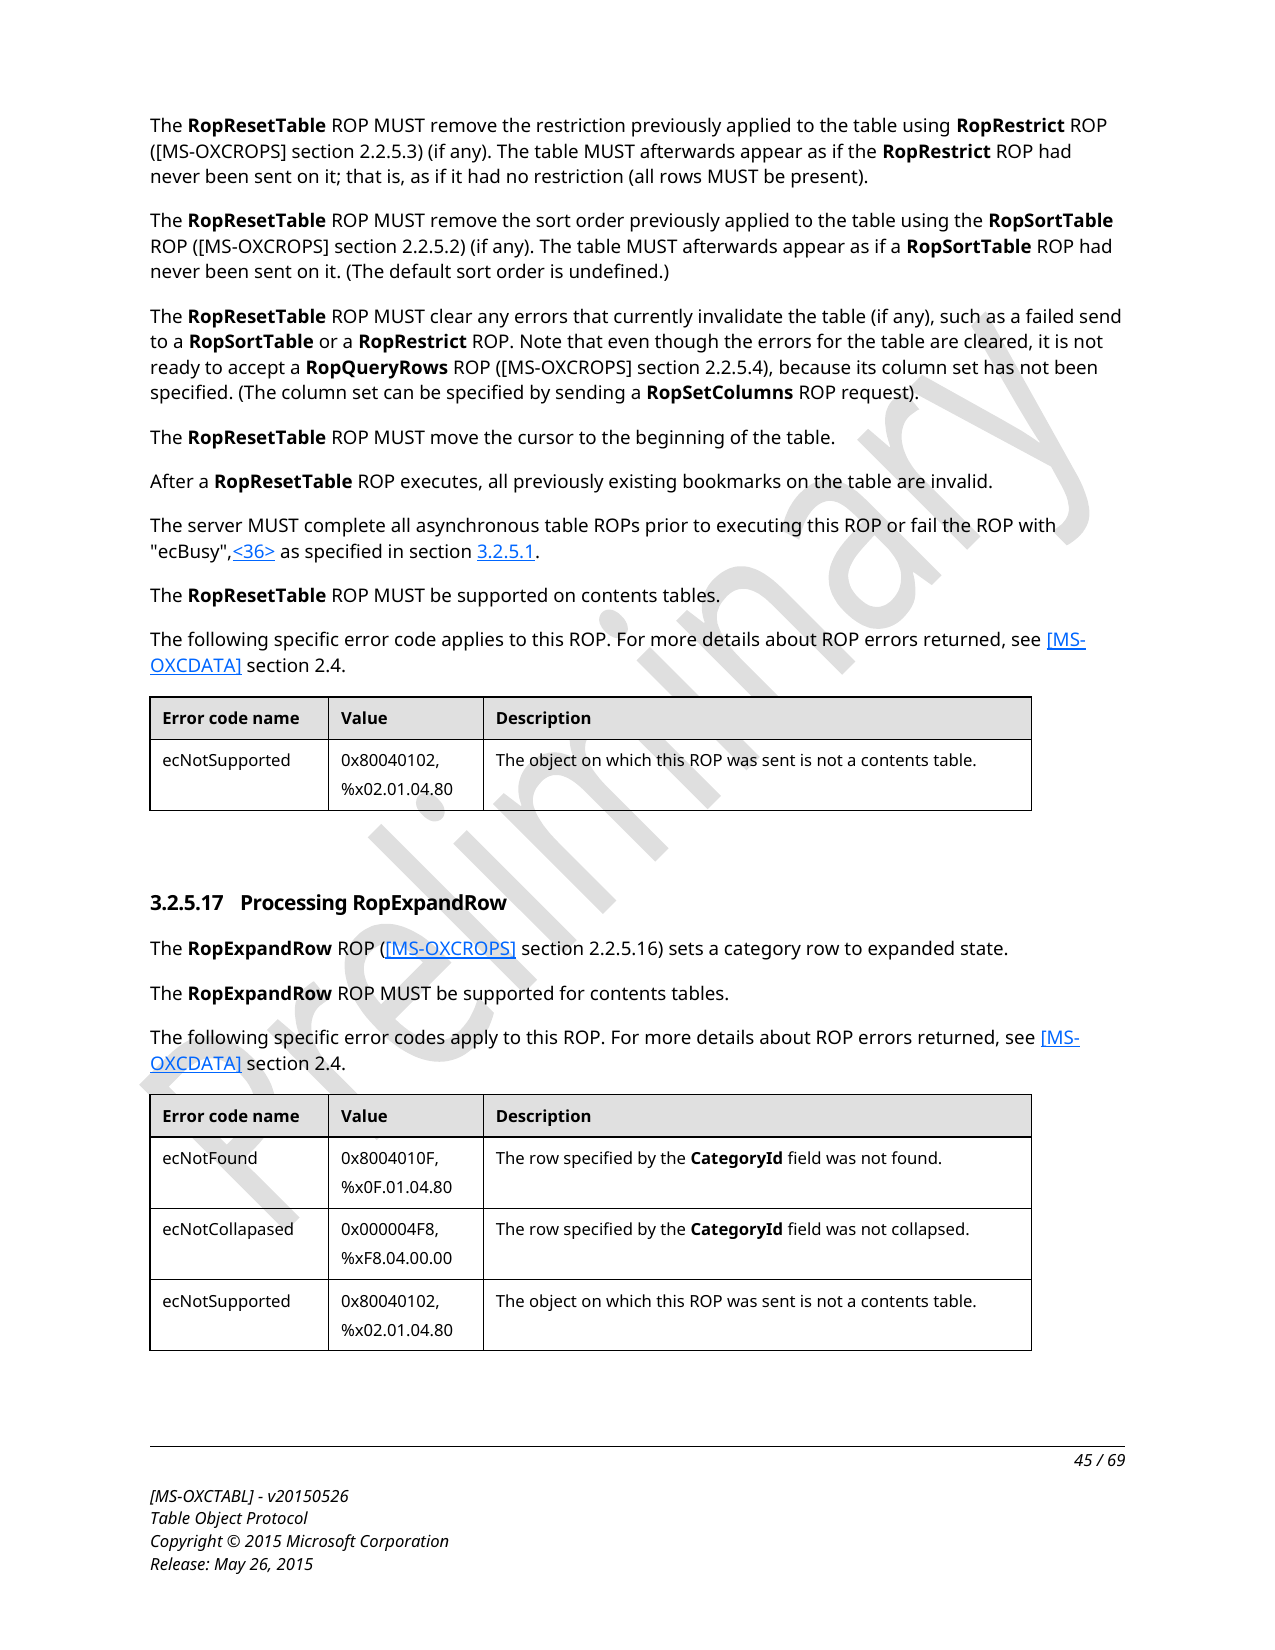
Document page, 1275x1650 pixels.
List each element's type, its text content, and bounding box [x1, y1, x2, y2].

text The following specific error codes apply to this ROP. For more details about ROP errors returned, see [MS-OXCDATA] section 2.4. [150, 1024, 1125, 1075]
table_cell 0x000004F8, %xF8.04.00.00 [329, 1209, 483, 1279]
table_cell The row specified by the CategoryId field was not collapsed. [484, 1209, 1031, 1279]
text After a RopResetTable ROP executes, all previously existing bookmarks on the table are invalid. [150, 468, 1125, 494]
subtitle Processing RopExpandRow [150, 888, 1125, 917]
text The following specific error code applies to this ROP. For more details about ROP errors returned, see [MS-OXCDATA] section 2.4. [150, 627, 1125, 678]
text The RopExpandRow ROP ([MS-OXCROPS] section 2.2.5.16) sets a category row to expanded state. [150, 936, 1125, 961]
table_cell The object on which this ROP was sent is not a contents table. [484, 740, 1031, 810]
table_header Description [484, 1095, 1031, 1136]
table_cell The row specified by the CategoryId field was not found. [484, 1138, 1031, 1208]
table_header Description [484, 698, 1031, 739]
text The RopResetTable ROP MUST clear any errors that currently invalidate the table (if any), such as a failed send to a RopSortTable or a RopRestrict ROP. Note that even though the errors for the table are cleared, it is not ready to accept a RopQueryRows ROP ([MS-OXCROPS] section 2.2.5.4), because its column set has not been specified. (The column set can be specified by sending a RopSetColumns ROP request). [150, 303, 1125, 405]
text The RopResetTable ROP MUST move the cursor to the beginning of the table. [150, 424, 1125, 449]
table_cell ecNotCollapased [151, 1209, 328, 1279]
text The server MUST complete all asynchronous table ROPs prior to executing this ROP or fail the ROP with "ecBusy",<36> as specified in section 3.2.5.1. [150, 512, 1125, 563]
table_cell The object on which this ROP was sent is not a contents table. [484, 1280, 1031, 1350]
table_cell ecNotSupported [151, 740, 328, 810]
table_cell 0x80040102, %x02.01.04.80 [329, 740, 483, 810]
table_header Error code name [151, 698, 328, 739]
text The RopExpandRow ROP MUST be supported for contents tables. [150, 980, 1125, 1006]
table_header Error code name [151, 1095, 328, 1136]
text The RopResetTable ROP MUST remove the sort order previously applied to the table using the RopSortTable ROP ([MS-OXCROPS] section 2.2.5.2) (if any). The table MUST afterwards appear as if a RopSortTable ROP had never been sent on it. (The default sort order is undefined.) [150, 208, 1125, 284]
table_cell ecNotFound [151, 1138, 328, 1208]
text The RopResetTable ROP MUST remove the restriction previously applied to the table using RopRestrict ROP ([MS-OXCROPS] section 2.2.5.3) (if any). The table MUST afterwards appear as if the RopRestrict ROP had never been sent on it; that is, as if it had no restriction (all rows MUST be present). [150, 112, 1125, 189]
text The RopResetTable ROP MUST be supported on contents tables. [150, 582, 1125, 608]
table_cell ecNotSupported [151, 1280, 328, 1350]
table_cell 0x80040102, %x02.01.04.80 [329, 1280, 483, 1350]
table_header Value [329, 698, 483, 739]
table_cell 0x8004010F, %x0F.01.04.80 [329, 1138, 483, 1208]
table_header Value [329, 1095, 483, 1136]
